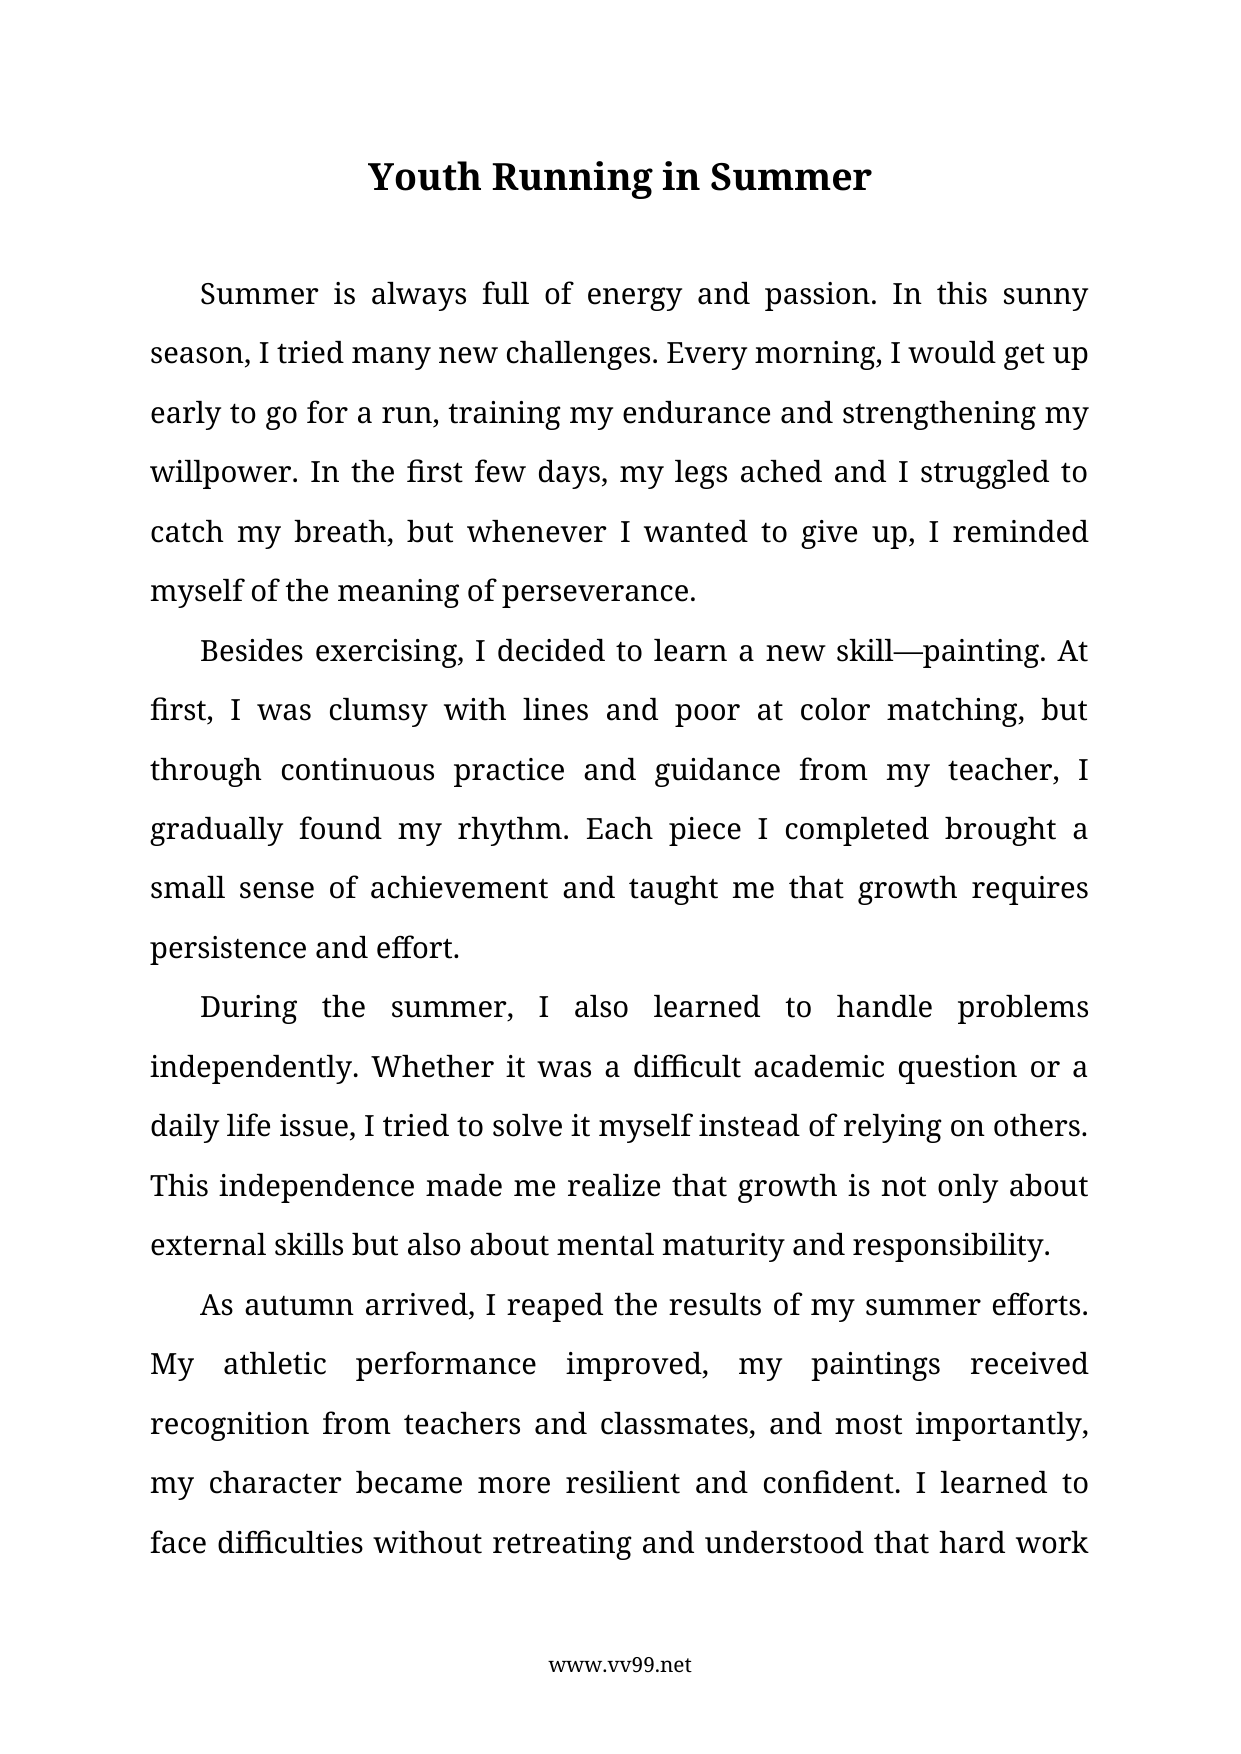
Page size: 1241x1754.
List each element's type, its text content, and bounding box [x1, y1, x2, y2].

text Besides exercising, I decided to learn a new skill—painting. At first, I was clumsy with lines and poor at color matching, but through continuous practice and guidance from my teacher, I gradually found my rhythm. Each piece I completed brought a small sense of achievement and taught me that growth requires persistence and effort. [150, 630, 1090, 967]
subtitle Youth Running in Summer [150, 150, 1090, 201]
text During the summer, I also learned to handle problems independently. Whether it was a difficult academic question or a daily life issue, I tried to solve it myself instead of relying on others. This independence made me realize that growth is not only about external skills but also about mental maturity and responsibility. [150, 987, 1090, 1264]
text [150, 1284, 1090, 1562]
text Summer is always full of energy and passion. In this sunny season, I tried many new challenges. Every morning, I would get up early to go for a run, training my endurance and strengthening my willpower. In the first few days, my legs ached and I struggled to catch my breath, but whenever I wanted to give up, I reminded myself of the meaning of perseverance. [150, 273, 1090, 610]
